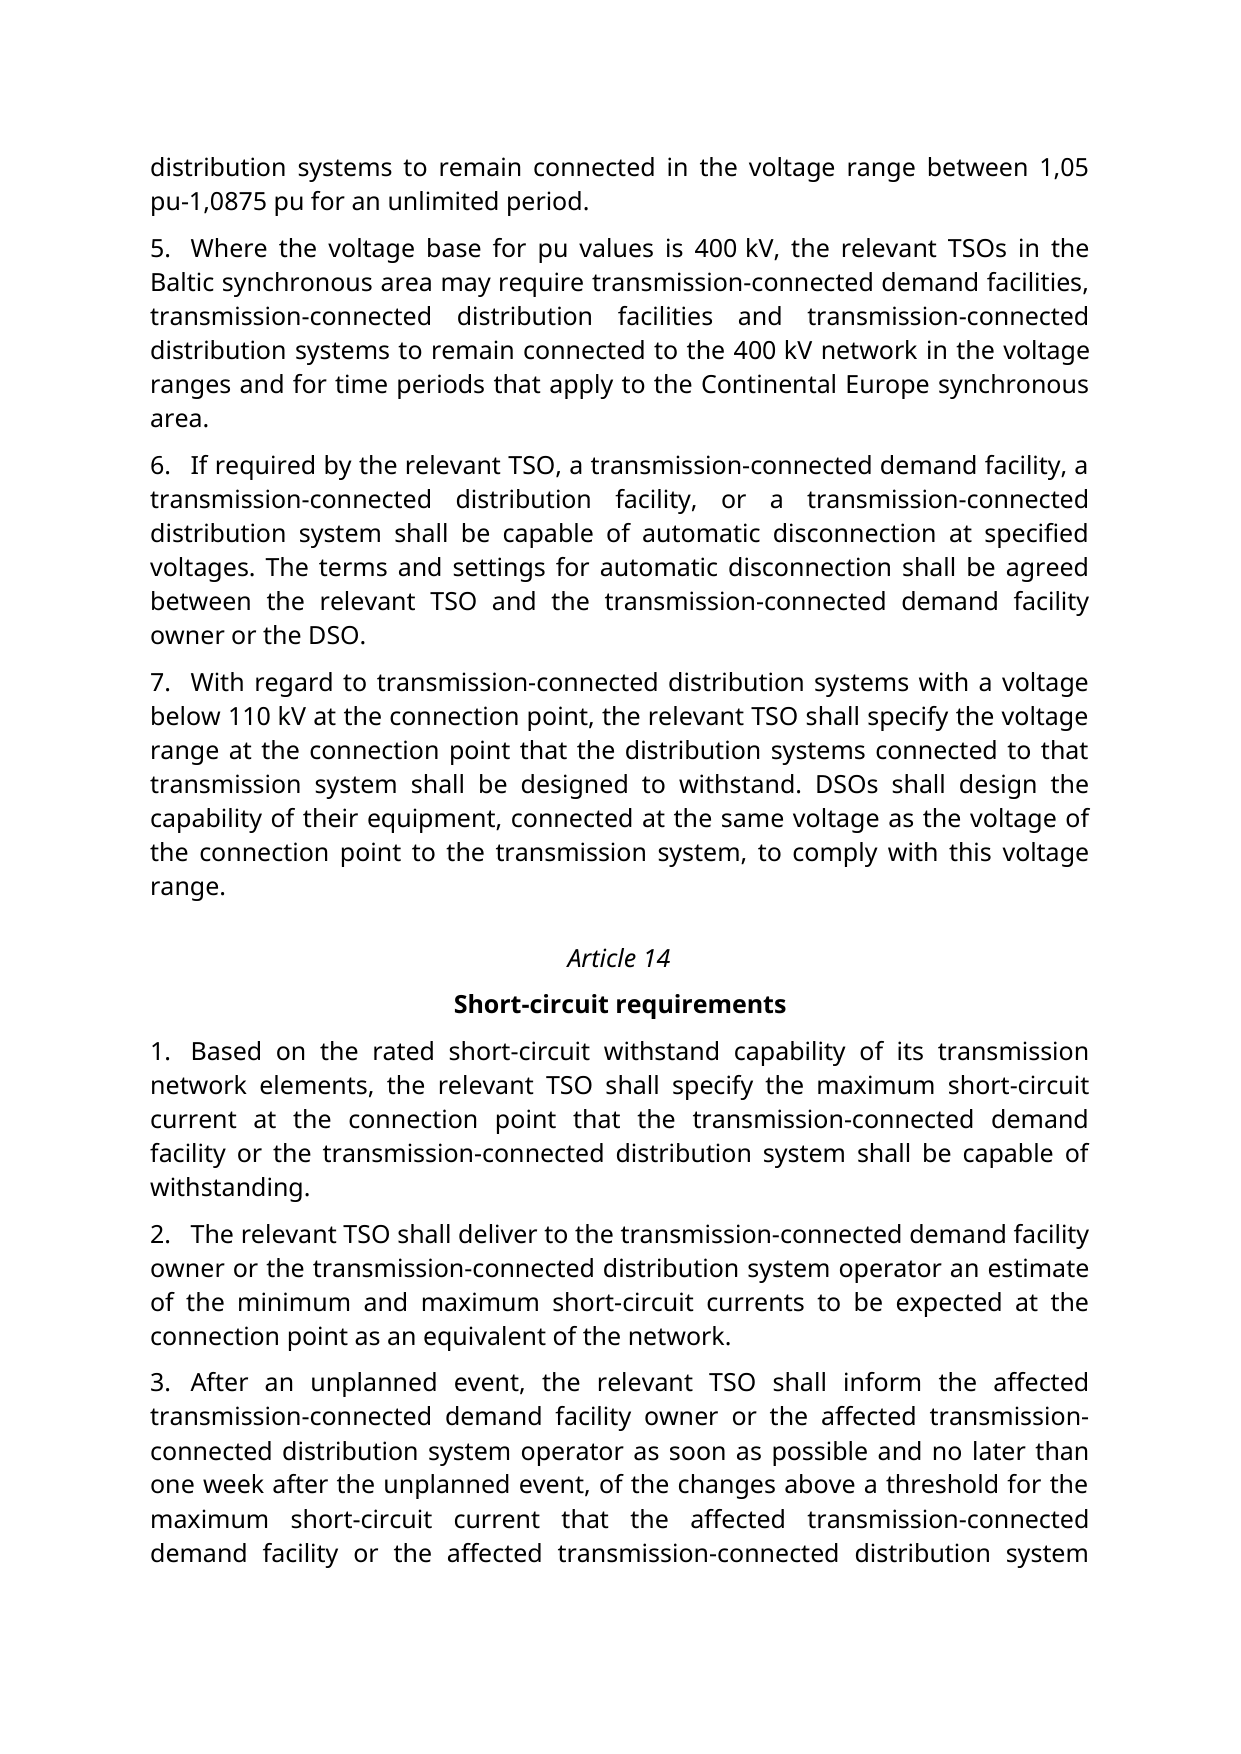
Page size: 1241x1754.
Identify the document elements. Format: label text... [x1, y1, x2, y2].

text 1. Based on the rated short-circuit withstand capability of its transmission network elements, the relevant TSO shall specify the maximum short-circuit current at the connection point that the transmission-connected demand facility or the transmission-connected distribution system shall be capable of withstanding. [150, 1033, 1090, 1204]
text Article 14 [150, 940, 1090, 974]
text Short-circuit requirements [150, 987, 1090, 1021]
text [150, 1365, 1090, 1569]
text 6. If required by the relevant TSO, a transmission-connected demand facility, a transmission-connected distribution facility, or a transmission-connected distribution system shall be capable of automatic disconnection at specified voltages. The terms and settings for automatic disconnection shall be agreed between the relevant TSO and the transmission-connected demand facility owner or the DSO. [150, 447, 1090, 652]
text 5. Where the voltage base for pu values is 400 kV, the relevant TSOs in the Baltic synchronous area may require transmission-connected demand facilities, transmission-connected distribution facilities and transmission-connected distribution systems to remain connected to the 400 kV network in the voltage ranges and for time periods that apply to the Continental Europe synchronous area. [150, 231, 1090, 435]
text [150, 150, 1090, 218]
text 7. With regard to transmission-connected distribution systems with a voltage below 110 kV at the connection point, the relevant TSO shall specify the voltage range at the connection point that the distribution systems connected to that transmission system shall be designed to withstand. DSOs shall design the capability of their equipment, connected at the same voltage as the voltage of the connection point to the transmission system, to comply with this voltage range. [150, 664, 1090, 903]
text 2. The relevant TSO shall deliver to the transmission-connected demand facility owner or the transmission-connected distribution system operator an estimate of the minimum and maximum short-circuit currents to be expected at the connection point as an equivalent of the network. [150, 1216, 1090, 1352]
